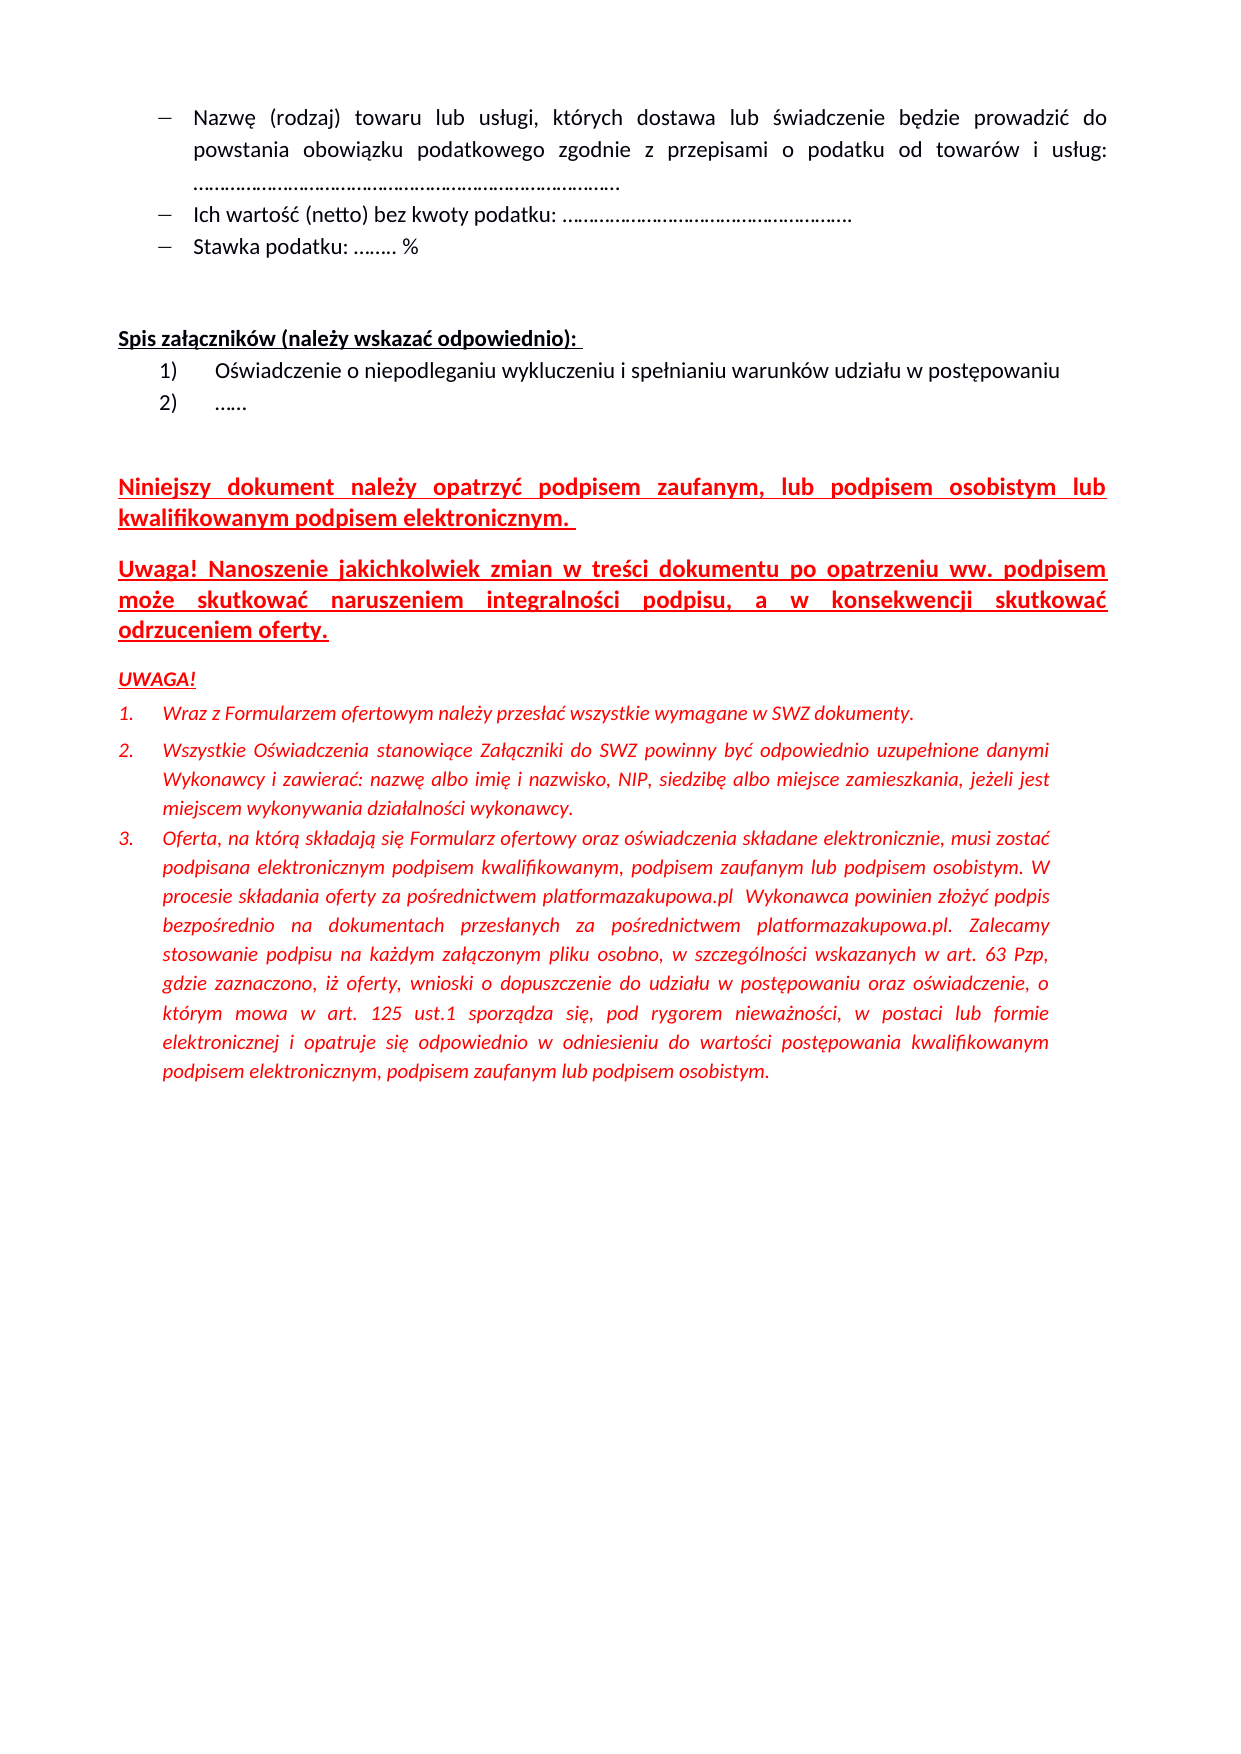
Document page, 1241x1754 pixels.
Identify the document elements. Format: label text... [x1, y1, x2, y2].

table_cell Wszystkie Oświadczenia stanowiące Załączniki do SWZ powinny być odpowiednio uzupełnione danymi Wykonawcy i zawierać: nazwę albo imię i nazwisko, NIP, siedzibę albo miejsce zamieszkania, jeżeli jest miejscem wykonywania działalności wykonawcy. Oferta, na którą składają się Formularz ofertowy oraz oświadczenia składane elektronicznie, musi zostać podpisana elektronicznym podpisem kwalifikowanym, podpisem zaufanym lub podpisem osobistym. W procesie składania oferty za pośrednictwem platformazakupowa.pl Wykonawca powinien złożyć podpis bezpośrednio na dokumentach przesłanych za pośrednictwem platformazakupowa.pl. Zalecamy stosowanie podpisu na każdym załączonym pliku osobno, w szczególności wskazanych w art. 63 Pzp, gdzie zaznaczono, iż oferty, wnioski o dopuszczenie do udziału w postępowaniu oraz oświadczenie, o którym mowa w art. 125 ust.1 sporządza się, pod rygorem nieważności, w postaci lub formie elektronicznej i opatruje się odpowiednio w odniesieniu do wartości postępowania kwalifikowanym podpisem elektronicznym, podpisem zaufanym lub podpisem osobistym. [107, 737, 1062, 1087]
table_header UWAGA! [107, 666, 1062, 700]
text Niniejszy dokument należy opatrzyć podpisem zaufanym, lub podpisem osobistym lub kwalifikowanym podpisem elektronicznym. [118, 499, 1107, 533]
table_cell Wraz z Formularzem ofertowym należy przesłać wszystkie wymagane w SWZ dokumenty. [107, 700, 1062, 737]
list Stawka podatku: …….. % [156, 232, 1107, 260]
list …… [177, 388, 1107, 416]
text Niniejszy dokument należy opatrzyć podpisem zaufanym, lub podpisem osobistym lub kwalifikowanym podpisem elektronicznym. [118, 472, 1107, 498]
text Uwaga! Nanoszenie jakichkolwiek zmian w treści dokumentu po opatrzeniu ww. podpisem może skutkować naruszeniem integralności podpisu, a w konsekwencji skutkować odrzuceniem oferty. [118, 581, 1107, 610]
list Oświadczenie o niepodleganiu wykluczeniu i spełnianiu warunków udziału w postępowaniu [177, 356, 1107, 384]
list Nazwę (rodzaj) towaru lub usługi, których dostawa lub świadczenie będzie prowadzić do powstania obowiązku podatkowego zgodnie z przepisami o podatku od towarów i usług: ……………………………………………………………………… [156, 103, 1107, 196]
text Uwaga! Nanoszenie jakichkolwiek zmian w treści dokumentu po opatrzeniu ww. podpisem może skutkować naruszeniem integralności podpisu, a w konsekwencji skutkować odrzuceniem oferty. [118, 553, 1107, 579]
list Ich wartość (netto) bez kwoty podatku: ………………………………………………. [156, 200, 1107, 228]
text Spis załączników (należy wskazać odpowiednio): [118, 324, 1107, 352]
text Uwaga! Nanoszenie jakichkolwiek zmian w treści dokumentu po opatrzeniu ww. podpisem może skutkować naruszeniem integralności podpisu, a w konsekwencji skutkować odrzuceniem oferty. [118, 612, 1107, 645]
